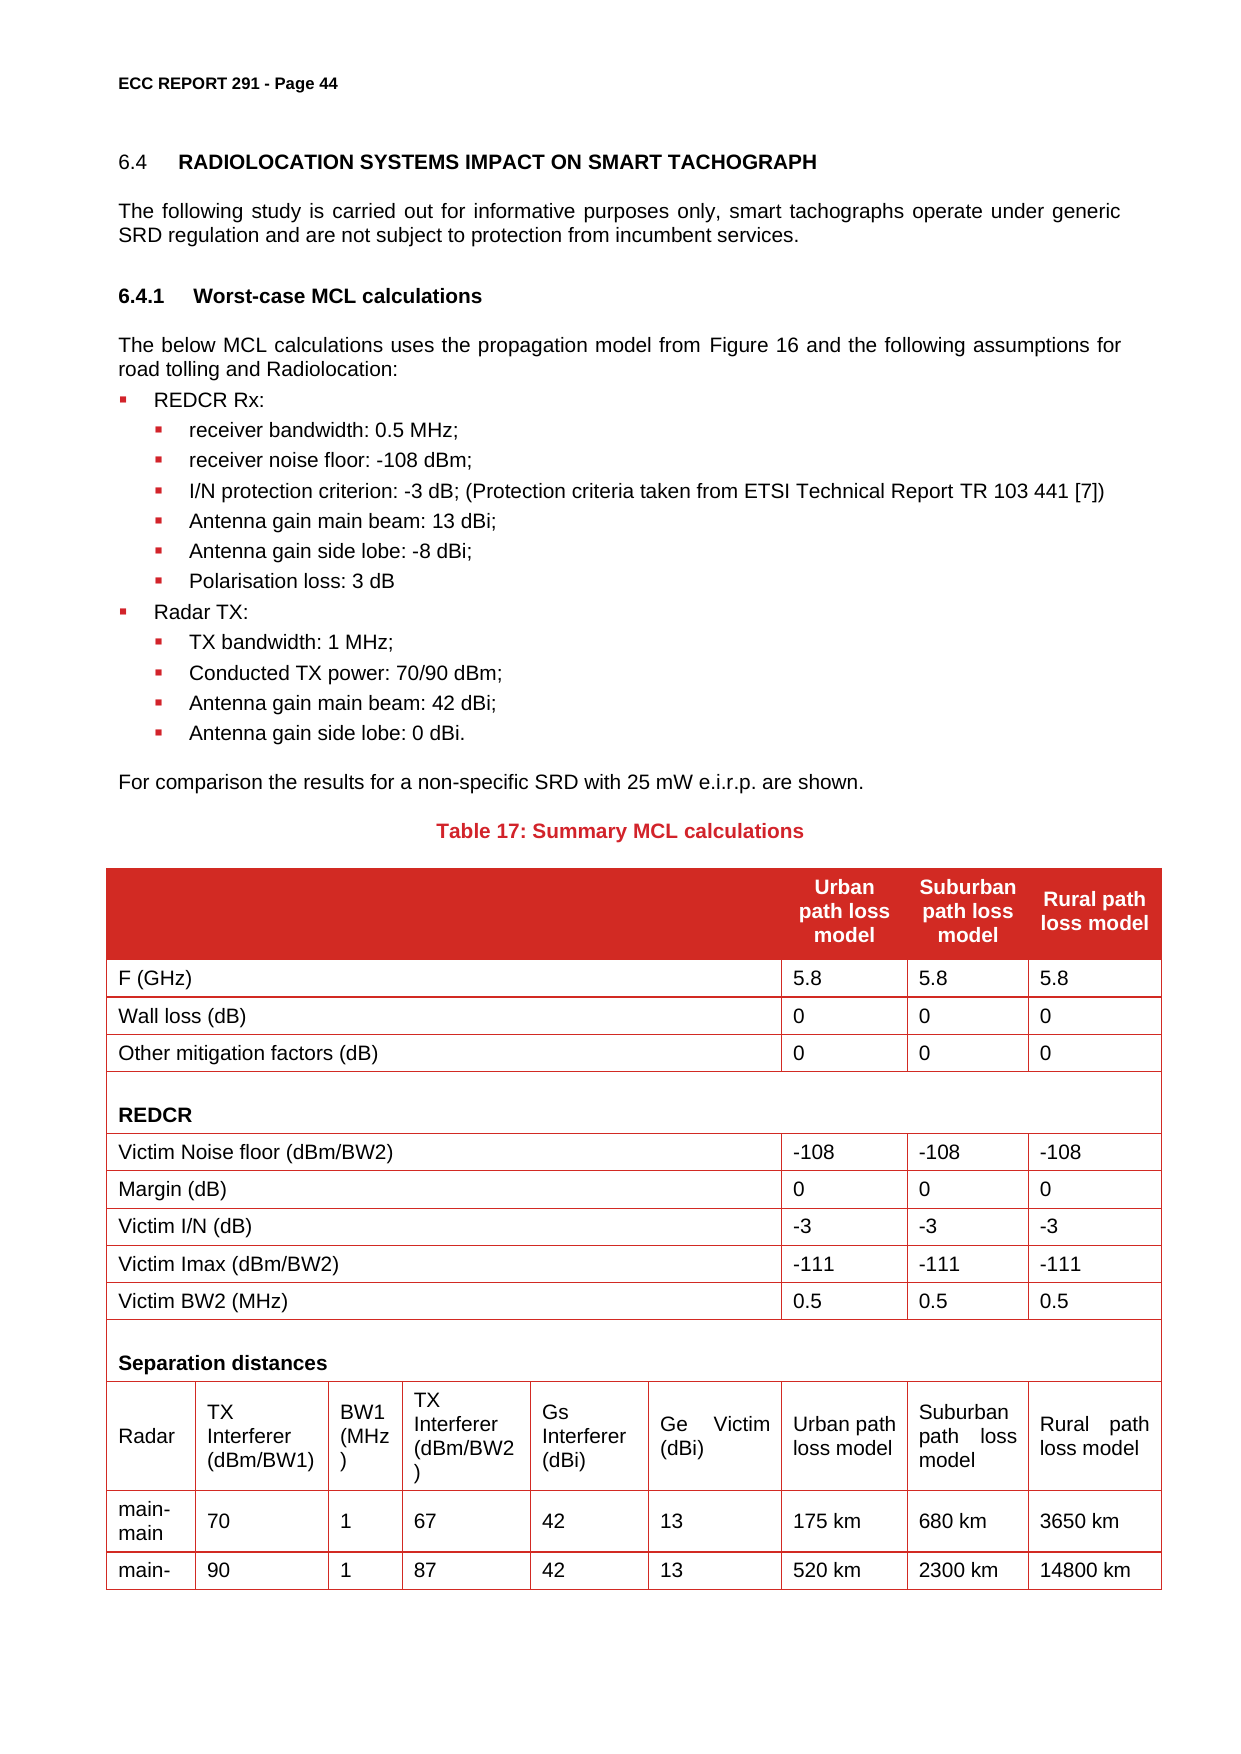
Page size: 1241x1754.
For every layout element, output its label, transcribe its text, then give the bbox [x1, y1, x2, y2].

text Antenna gain main beam: 42 dBi; [153, 691, 1122, 715]
table_cell Victim I/N (dB) [107, 1209, 781, 1244]
text Antenna gain side lobe: -8 dBi; [153, 539, 1122, 563]
table_cell 5.8 [782, 960, 907, 996]
table_cell 13 [649, 1491, 781, 1551]
table_cell 14800 km [1029, 1553, 1161, 1588]
table_cell 0 [782, 1171, 907, 1207]
table_cell Wall loss (dB) [107, 998, 781, 1034]
table_cell 0 [908, 998, 1028, 1034]
table_cell 0.5 [908, 1283, 1028, 1319]
table_cell Other mitigation factors (dB) [107, 1035, 781, 1071]
table_cell BW1 (MHz) [329, 1382, 402, 1490]
table_cell Victim BW2 (MHz) [107, 1283, 781, 1319]
text receiver bandwidth: 0.5 MHz; [153, 418, 1122, 442]
table_cell main-main [107, 1553, 195, 1588]
text Antenna gain side lobe: 0 dBi. [153, 721, 1122, 745]
table_cell Victim Imax (dBm/BW2) [107, 1246, 781, 1282]
table_cell 1 [329, 1491, 402, 1551]
table_cell -108 [908, 1134, 1028, 1170]
text The following study is carried out for informative purposes only, smart tachographs operate under generic SRD regulation and are not subject to protection from incumbent services. [118, 199, 1122, 247]
text receiver noise floor: -108 dBm; [153, 448, 1122, 472]
table_cell -108 [782, 1134, 907, 1170]
text REDCR Rx: [118, 387, 1122, 412]
table_cell Separation distances [107, 1320, 1161, 1381]
table_cell 0.5 [782, 1283, 907, 1319]
text Table 17: Summary MCL calculations [118, 819, 1122, 843]
table_cell -111 [1029, 1246, 1161, 1282]
table_cell Rural path loss model [1029, 1382, 1161, 1490]
table_cell Radar [107, 1382, 195, 1490]
table_cell 70 [196, 1491, 328, 1551]
text Radar TX: [118, 600, 1122, 624]
table_cell 5.8 [908, 960, 1028, 996]
subtitle Radiolocation systems Impact on smart tachograph [118, 150, 1122, 174]
text The below MCL calculations uses the propagation model from Figure 16 and the following assumptions for road tolling and Radiolocation: [118, 333, 1122, 381]
text Antenna gain main beam: 13 dBi; [153, 509, 1122, 533]
text I/N protection criterion: -3 dB; (Protection criteria taken from ETSI Technical Report TR 103 441 [7]) [153, 478, 1122, 502]
table_cell 0 [908, 1171, 1028, 1207]
table_cell 42 [531, 1491, 648, 1551]
table_cell Suburban path loss model [908, 1382, 1028, 1490]
table_cell 0 [782, 998, 907, 1034]
table_cell Victim Noise floor (dBm/BW2) [107, 1134, 781, 1170]
table_cell -3 [782, 1209, 907, 1244]
table_cell 175 km [782, 1491, 907, 1551]
table_cell -108 [1029, 1134, 1161, 1170]
table_cell -3 [1029, 1209, 1161, 1244]
table_cell TX Interferer (dBm/BW2) [403, 1382, 530, 1490]
table_cell F (GHz) [107, 960, 781, 996]
table_cell 90 [196, 1553, 328, 1588]
table_cell 0 [782, 1035, 907, 1071]
table_cell 0 [1029, 1035, 1161, 1071]
text TX bandwidth: 1 MHz; [153, 630, 1122, 654]
table_cell 0.5 [1029, 1283, 1161, 1319]
table_cell 1 [329, 1553, 402, 1588]
table_cell 87 [403, 1553, 530, 1588]
table_cell Ge Victim (dBi) [649, 1382, 781, 1490]
table_cell Margin (dB) [107, 1171, 781, 1207]
text Polarisation loss: 3 dB [153, 569, 1122, 593]
table_cell Urban path loss model [782, 1382, 907, 1490]
table_cell 680 km [908, 1491, 1028, 1551]
table_header Suburban path loss model [908, 869, 1028, 959]
table_cell 0 [908, 1035, 1028, 1071]
subtitle Worst-case MCL calculations [118, 284, 1122, 308]
table_header [107, 869, 781, 959]
table_cell main-main [107, 1491, 195, 1551]
table_cell 3650 km [1029, 1491, 1161, 1551]
table_cell REDCR [107, 1072, 1161, 1133]
table_cell -3 [908, 1209, 1028, 1244]
table_cell TX Interferer (dBm/BW1) [196, 1382, 328, 1490]
table_cell 0 [1029, 1171, 1161, 1207]
table_cell 42 [531, 1553, 648, 1588]
table_header Rural path loss model [1029, 869, 1161, 959]
table_cell 520 km [782, 1553, 907, 1588]
table_header Urban path loss model [782, 869, 907, 959]
table_cell Gs Interferer (dBi) [531, 1382, 648, 1490]
table_cell 5.8 [1029, 960, 1161, 996]
table_cell 67 [403, 1491, 530, 1551]
table_cell 2300 km [908, 1553, 1028, 1588]
table_cell 13 [649, 1553, 781, 1588]
table_cell 0 [1029, 998, 1161, 1034]
text Conducted TX power: 70/90 dBm; [153, 660, 1122, 684]
text For comparison the results for a non-specific SRD with 25 mW e.i.r.p. are shown. [118, 770, 1122, 794]
table_cell -111 [908, 1246, 1028, 1282]
table_cell -111 [782, 1246, 907, 1282]
